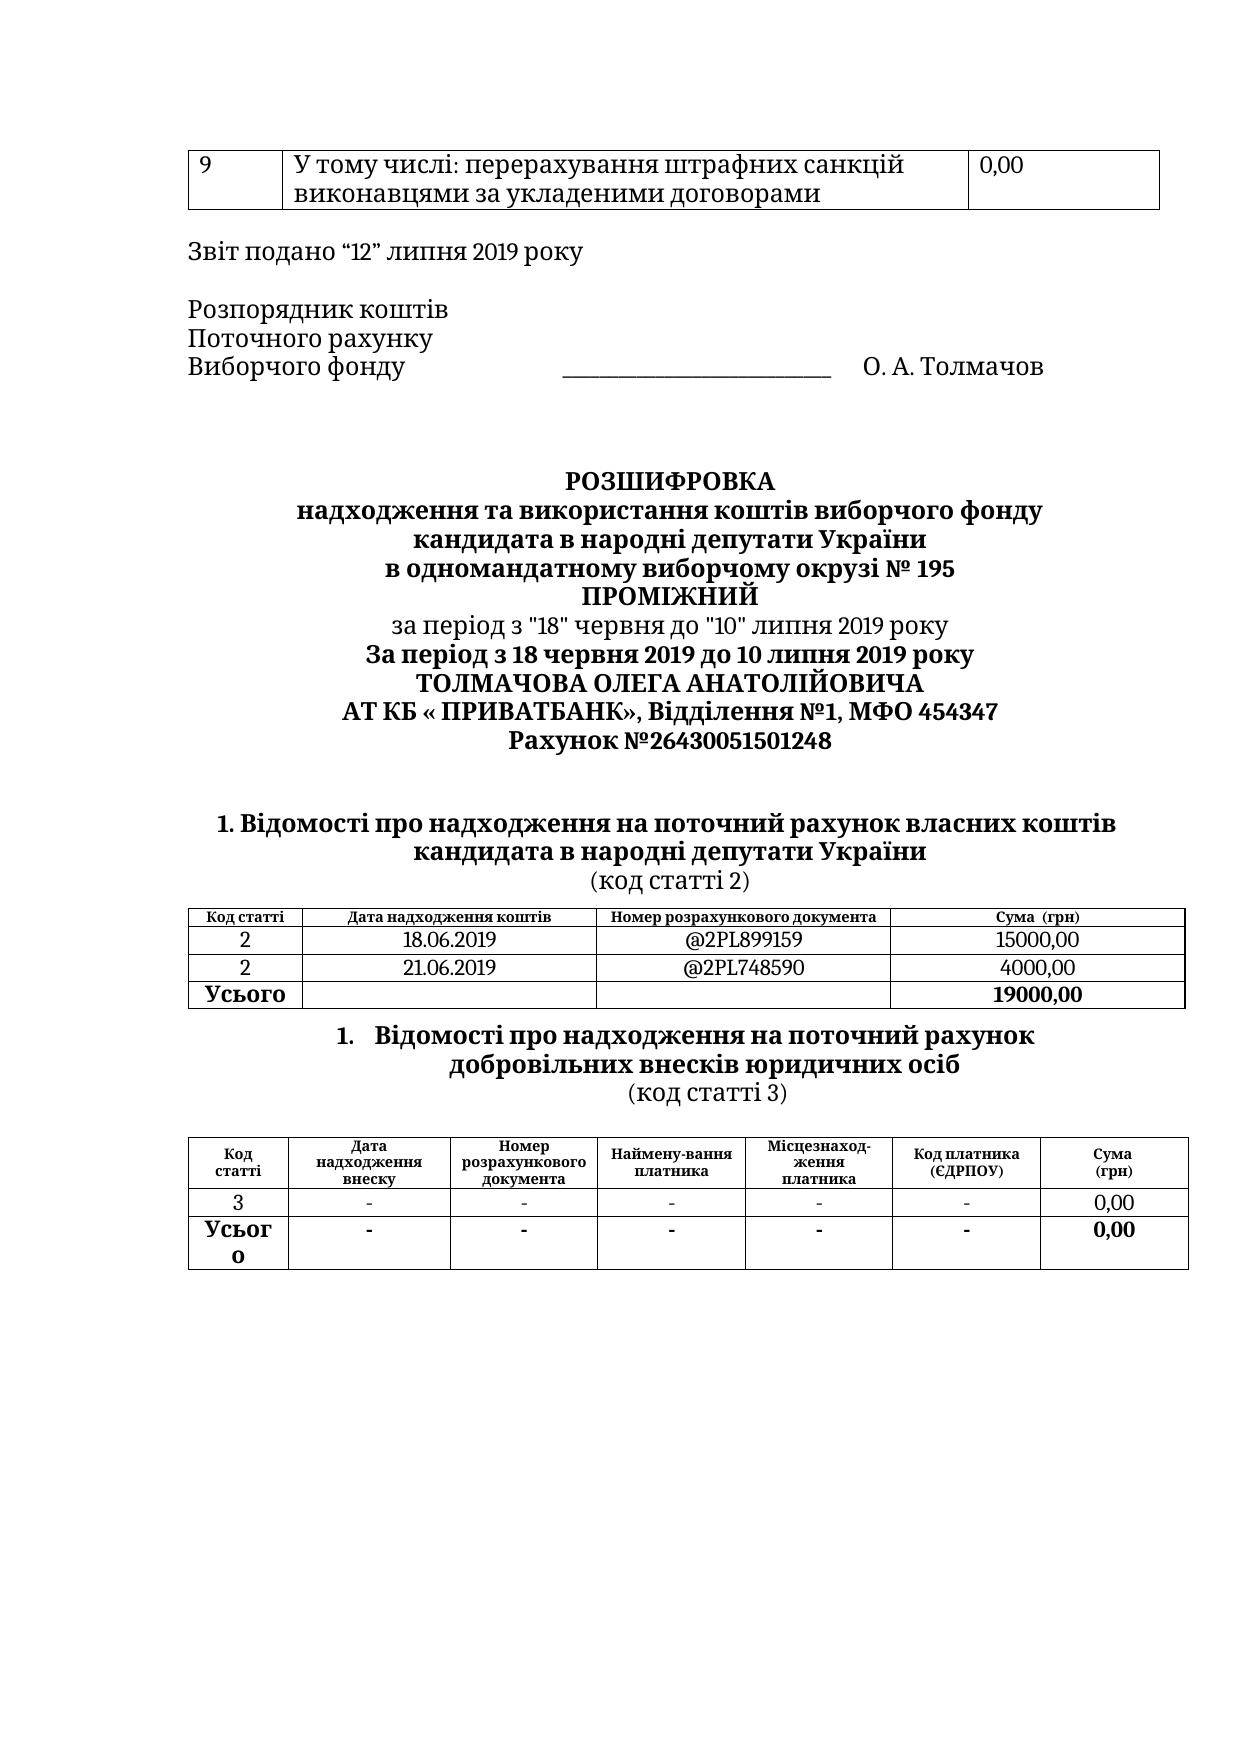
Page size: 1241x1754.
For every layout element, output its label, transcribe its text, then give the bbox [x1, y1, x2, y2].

table_header Код платника (ЄДРПОУ) [893, 1138, 1040, 1188]
table_cell @2PL748590 [597, 955, 890, 981]
table_cell - [451, 1217, 597, 1269]
table_cell 3 [189, 1189, 288, 1216]
table_cell 15000,00 [891, 927, 1184, 953]
table_cell - [893, 1217, 1040, 1269]
table_cell @2PL899159 [597, 927, 890, 953]
table_cell 9 [189, 151, 282, 208]
table_cell Усього [189, 1217, 288, 1269]
table_header Місцезнаход-ження платника [746, 1138, 892, 1188]
table_header Наймену-вання платника [598, 1138, 745, 1188]
table_header Код статті [189, 909, 302, 926]
table_cell - [289, 1189, 450, 1216]
table_cell - [598, 1189, 745, 1216]
text надходження та використання коштів виборчого фонду кандидата в народні депутати України в одномандатному виборчому окрузі № 195 [187, 497, 1152, 583]
text Рахунок №26430051501248 [187, 727, 1152, 756]
text За період з 18 червня 2019 до 10 липня 2019 року [187, 641, 1152, 669]
table_cell У тому числі: перерахування штрафних санкцій виконавцями за укладеними договорами [283, 151, 968, 208]
table_cell - [598, 1217, 745, 1269]
text 1. Відомості про надходження на поточний рахунок власних коштів кандидата в народні депутати України (код статті 2) [187, 809, 1152, 896]
list Відомості про надходження на поточний рахунок добровільних внесків юридичних осіб (код статті 3) [225, 1022, 1152, 1108]
text Звіт подано “12” липня 2019 року [187, 238, 1152, 267]
table_cell [597, 982, 890, 1008]
table_header Дата надходження коштів [303, 909, 596, 926]
table_cell 0,00 [1041, 1189, 1188, 1216]
text Розпорядник коштів [187, 296, 1152, 324]
table_header Код статті [189, 1138, 288, 1188]
table_cell - [746, 1217, 892, 1269]
table_cell 2 [189, 927, 302, 953]
table_header Номер розрахункового документа [597, 909, 890, 926]
table_cell - [746, 1189, 892, 1216]
table_header Номер розрахункового документа [451, 1138, 597, 1188]
table_cell 0,00 [1041, 1217, 1188, 1269]
table_cell 21.06.2019 [303, 955, 596, 981]
table_cell - [893, 1189, 1040, 1216]
text Поточного рахунку [187, 324, 1152, 353]
text Виборчого фонду _____________________________ О. А. Толмачов [187, 353, 1152, 382]
table_cell 19000,00 [891, 982, 1184, 1008]
table_cell 18.06.2019 [303, 927, 596, 953]
text ТОЛМАЧОВА ОЛЕГА АНАТОЛІЙОВИЧА [187, 669, 1152, 698]
table_header Дата надходження внеску [289, 1138, 450, 1188]
table_header Сума (грн) [1041, 1138, 1188, 1188]
table_cell Усього [189, 982, 302, 1008]
table_cell - [451, 1189, 597, 1216]
text АТ КБ « ПРИВАТБАНК», Відділення №1, МФО 454347 [187, 698, 1152, 727]
table_cell 0,00 [969, 151, 1159, 208]
table_header Сума (грн) [891, 909, 1184, 926]
text ПРОМІЖНИЙ за період з "18" червня до "10" липня 2019 року [187, 583, 1152, 641]
text РОЗШИФРОВКА [187, 468, 1152, 497]
table_cell 2 [189, 955, 302, 981]
table_cell 4000,00 [891, 955, 1184, 981]
table_cell - [289, 1217, 450, 1269]
table_cell [303, 982, 596, 1008]
